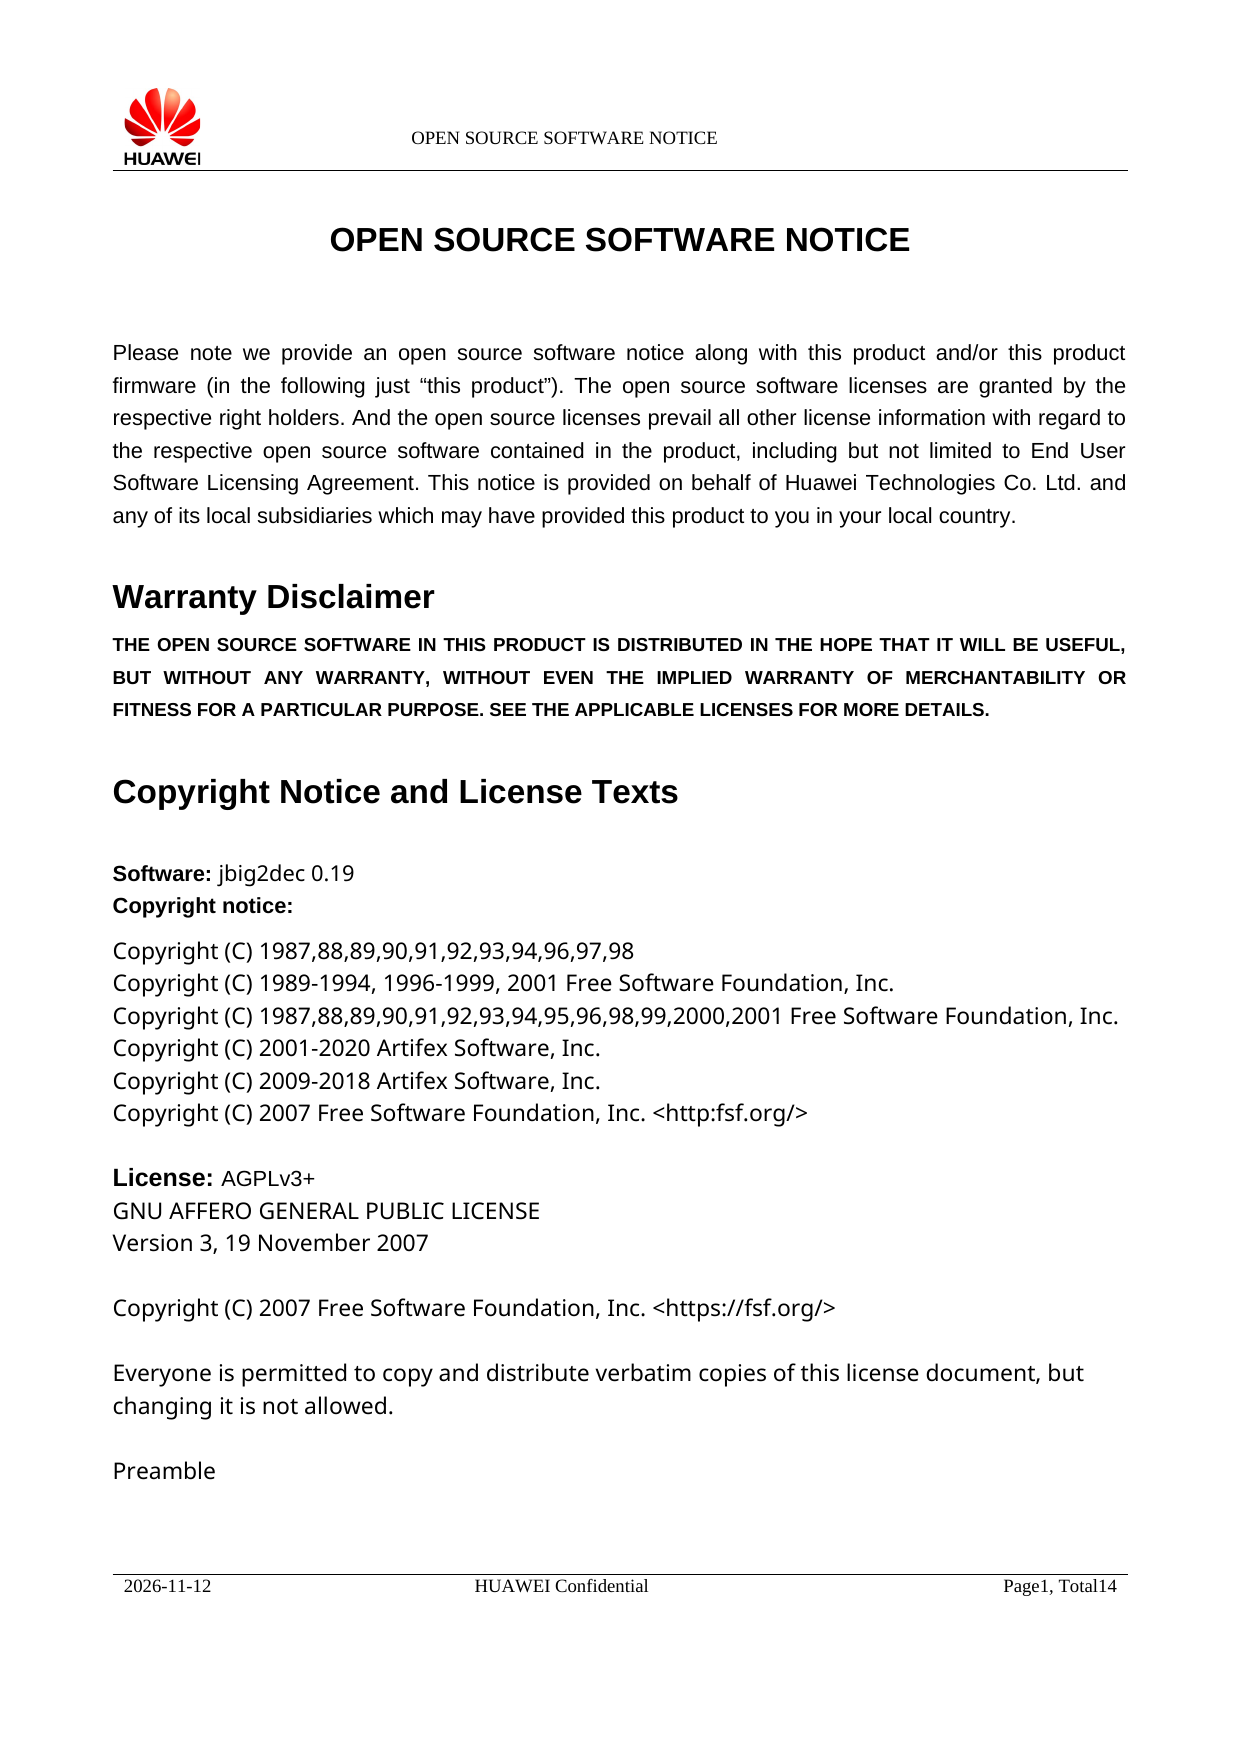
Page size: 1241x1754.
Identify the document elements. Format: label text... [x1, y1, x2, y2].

picture [124, 88, 201, 165]
text Warranty Disclaimer [112, 564, 1128, 629]
text Everyone is permitted to copy and distribute verbatim copies of this license document, but changing it is not allowed. [112, 1356, 1128, 1421]
text License: AGPLv3+ [112, 1161, 1128, 1194]
text GNU AFFERO GENERAL PUBLIC LICENSE [112, 1194, 1128, 1226]
text Please note we provide an open source software notice along with this product and/or this product firmware (in the following just “this product”). The open source software licenses are granted by the respective right holders. And the open source licenses prevail all other license information with regard to the respective open source software contained in the product, including but not limited to End User Software Licensing Agreement. This notice is provided on behalf of Huawei Technologies Co. Ltd. and any of its local subsidiaries which may have provided this product to you in your local country. [112, 336, 1128, 531]
text Preamble [112, 1454, 1128, 1486]
text Copyright notice: [112, 889, 1128, 921]
text The open source software in this product is distributed in the hope that it will be useful, but WITHOUT ANY WARRANTY, without even the implied warranty of MERCHANTABILITY or FITNESS FOR A PARTICULAR PURPOSE. See the applicable licenses for more details. [112, 629, 1128, 726]
title Software: jbig2dec 0.19 [112, 856, 1128, 889]
text Copyright Notice and License Texts [112, 759, 1128, 824]
text Copyright (C) 2007 Free Software Foundation, Inc. <https://fsf.org/> [112, 1291, 1128, 1324]
text OPEN SOURCE SOFTWARE NOTICE [112, 206, 1128, 271]
text Copyright (C) 1987,88,89,90,91,92,93,94,96,97,98 Copyright (C) 1989-1994, 1996-1999, 2001 Free Software Foundation, Inc. Copyright (C) 1987,88,89,90,91,92,93,94,95,96,98,99,2000,2001 Free Software Foundation, Inc. Copyright (C) 2001-2020 Artifex Software, Inc. Copyright (C) 2009-2018 Artifex Software, Inc. Copyright (C) 2007 Free Software Foundation, Inc. <http:fsf.org/> [112, 934, 1128, 1161]
text Version 3, 19 November 2007 [112, 1226, 1128, 1259]
